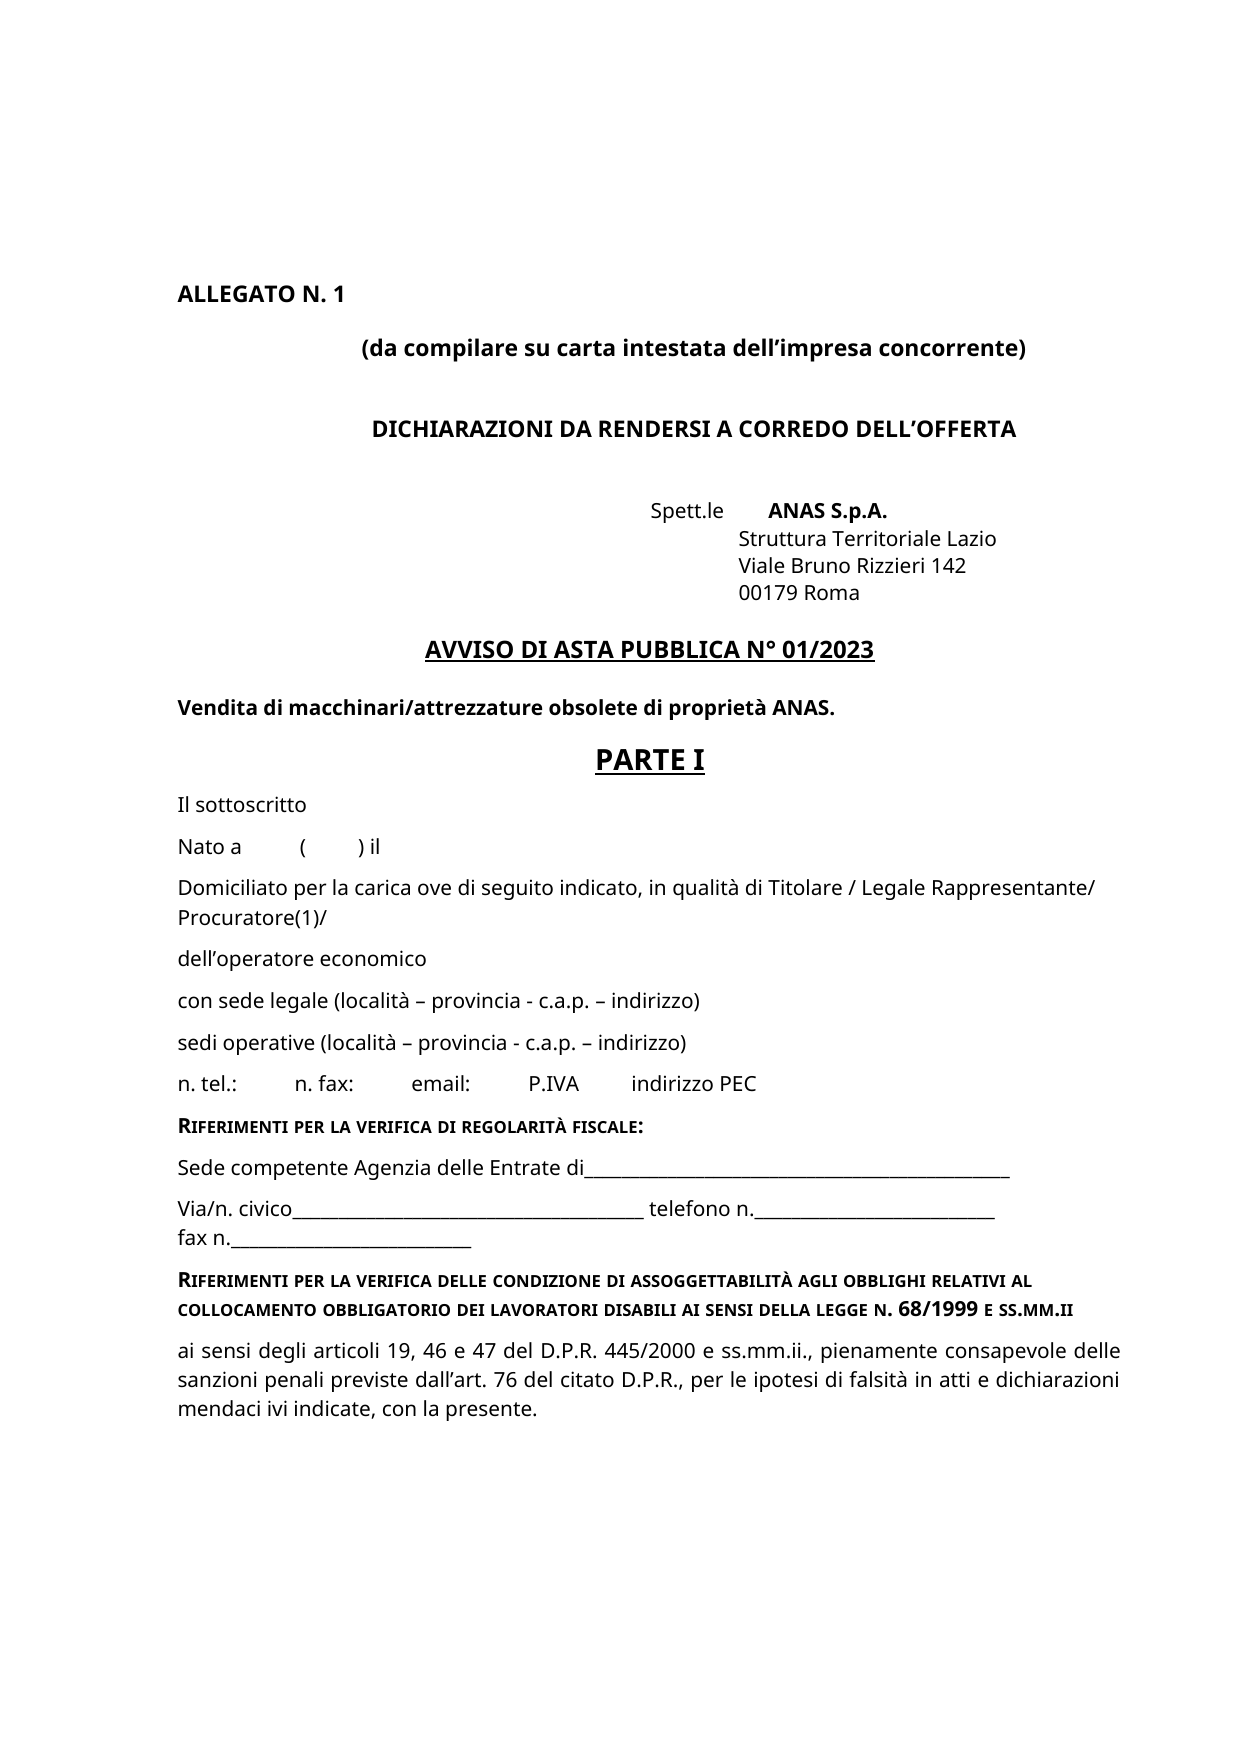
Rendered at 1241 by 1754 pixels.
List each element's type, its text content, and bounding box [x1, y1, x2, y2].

text ALLEGATO N. 1 [177, 281, 1122, 308]
text 00179 Roma [177, 578, 1122, 606]
text n. tel.: n. fax: email: P.IVA indirizzo PEC [177, 1068, 1122, 1097]
text Nato a ( ) il [177, 831, 1122, 860]
text PARTE I [177, 747, 1122, 777]
text Sede competente Agenzia delle Entrate di______________________________________________ [177, 1152, 1122, 1181]
text AVVISO DI ASTA PUBBLICA N° 01/2023 [177, 633, 1122, 665]
text Via/n. civico______________________________________ telefono n.__________________________ fax n.__________________________ [177, 1193, 1122, 1252]
text con sede legale (località – provincia - c.a.p. – indirizzo) [177, 985, 1122, 1014]
text Vendita di macchinari/attrezzature obsolete di proprietà ANAS. [177, 693, 1063, 720]
text (da compilare su carta intestata dell’impresa concorrente) [177, 335, 1122, 362]
text DICHIARAZIONI DA RENDERSI A CORREDO DELL’OFFERTA [177, 416, 1122, 443]
text ai sensi degli articoli 19, 46 e 47 del D.P.R. 445/2000 e ss.mm.ii., pienamente consapevole delle sanzioni penali previste dall’art. 76 del citato D.P.R., per le ipotesi di falsità in atti e dichiarazioni mendaci ivi indicate, con la presente. [177, 1335, 1122, 1422]
text sedi operative (località – provincia - c.a.p. – indirizzo) [177, 1027, 1122, 1056]
text Struttura Territoriale Lazio [177, 524, 1122, 551]
text Domiciliato per la carica ove di seguito indicato, in qualità di Titolare / Legale Rappresentante/ Procuratore(1)/ [177, 872, 1122, 931]
text dell’operatore economico [177, 943, 1122, 972]
text Spett.le ANAS S.p.A. [177, 497, 1122, 524]
text Viale Bruno Rizzieri 142 [177, 551, 1122, 578]
text Il sottoscritto [177, 789, 1122, 818]
text Riferimenti per la verifica di regolarità fiscale: [177, 1110, 1122, 1139]
text Riferimenti per la verifica delle condizione di assoggettabilità agli obblighi relativi al collocamento obbligatorio dei lavoratori disabili ai sensi della legge n. 68/1999 e ss.mm.ii [177, 1264, 1122, 1322]
